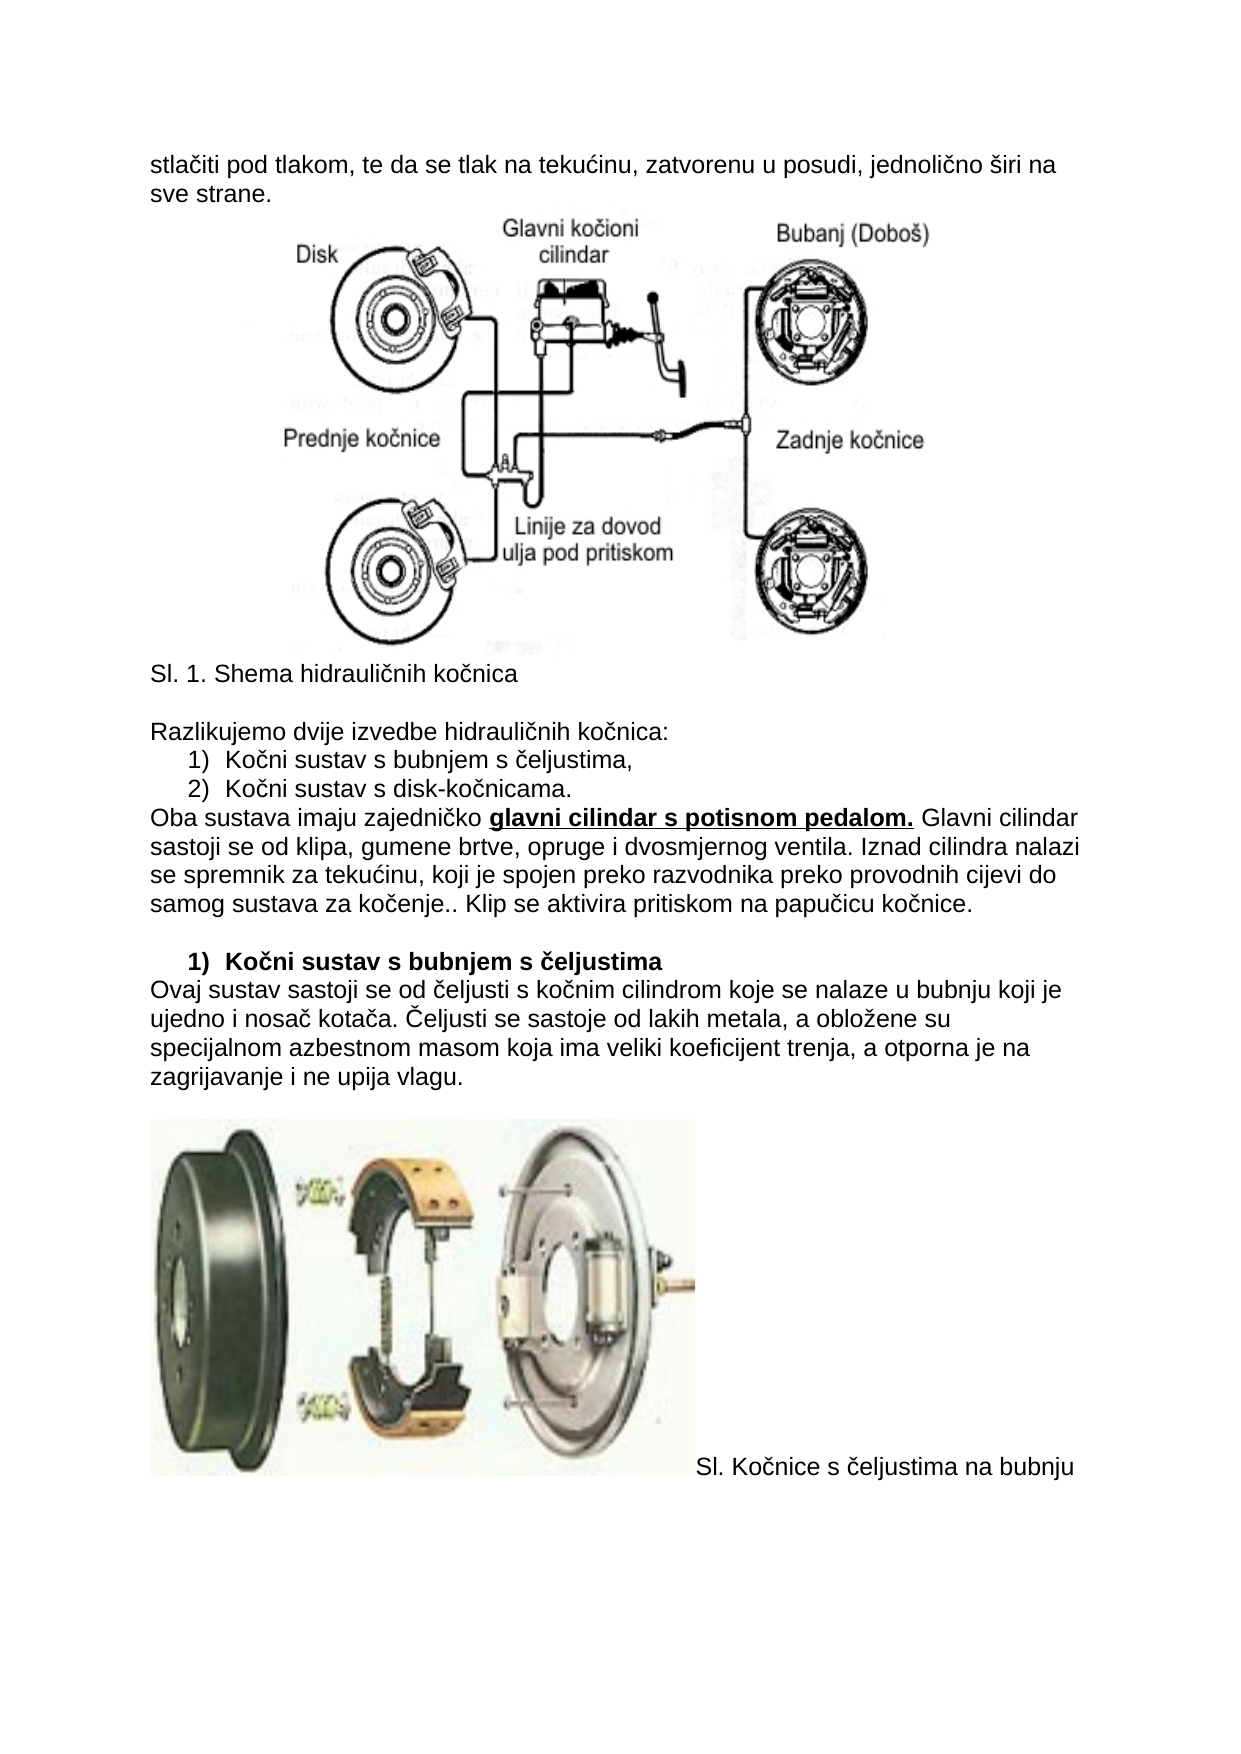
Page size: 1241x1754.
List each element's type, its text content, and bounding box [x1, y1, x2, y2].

text Sl. 1. Shema hidrauličnih kočnica [150, 659, 1090, 688]
list Kočni sustav s disk-kočnicama. [187, 774, 1090, 803]
list Kočni sustav s bubnjem s čeljustima [187, 947, 1090, 975]
picture [233, 207, 942, 659]
text Ovaj sustav sastoji se od čeljusti s kočnim cilindrom koje se nalaze u bubnju koji je ujedno i nosač kotača. Čeljusti se sastoje od lakih metala, a obložene su specijalnom azbestnom masom koja ima veliki koeficijent trenja, a otporna je na zagrijavanje i ne upija vlagu. [150, 975, 1090, 1090]
text Razlikujemo dvije izvedbe hidrauličnih kočnica: [150, 717, 1090, 745]
picture [150, 1119, 696, 1476]
text Oba sustava imaju zajedničko glavni cilindar s potisnom pedalom. Glavni cilindar sastoji se od klipa, gumene brtve, opruge i dvosmjernog ventila. Iznad cilindra nalazi se spremnik za tekućinu, koji je spojen preko razvodnika preko provodnih cijevi do samog sustava za kočenje.. Klip se aktivira pritiskom na papučicu kočnice. [150, 803, 1090, 918]
list Kočni sustav s bubnjem s čeljustima, [187, 745, 1090, 774]
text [150, 150, 1090, 207]
